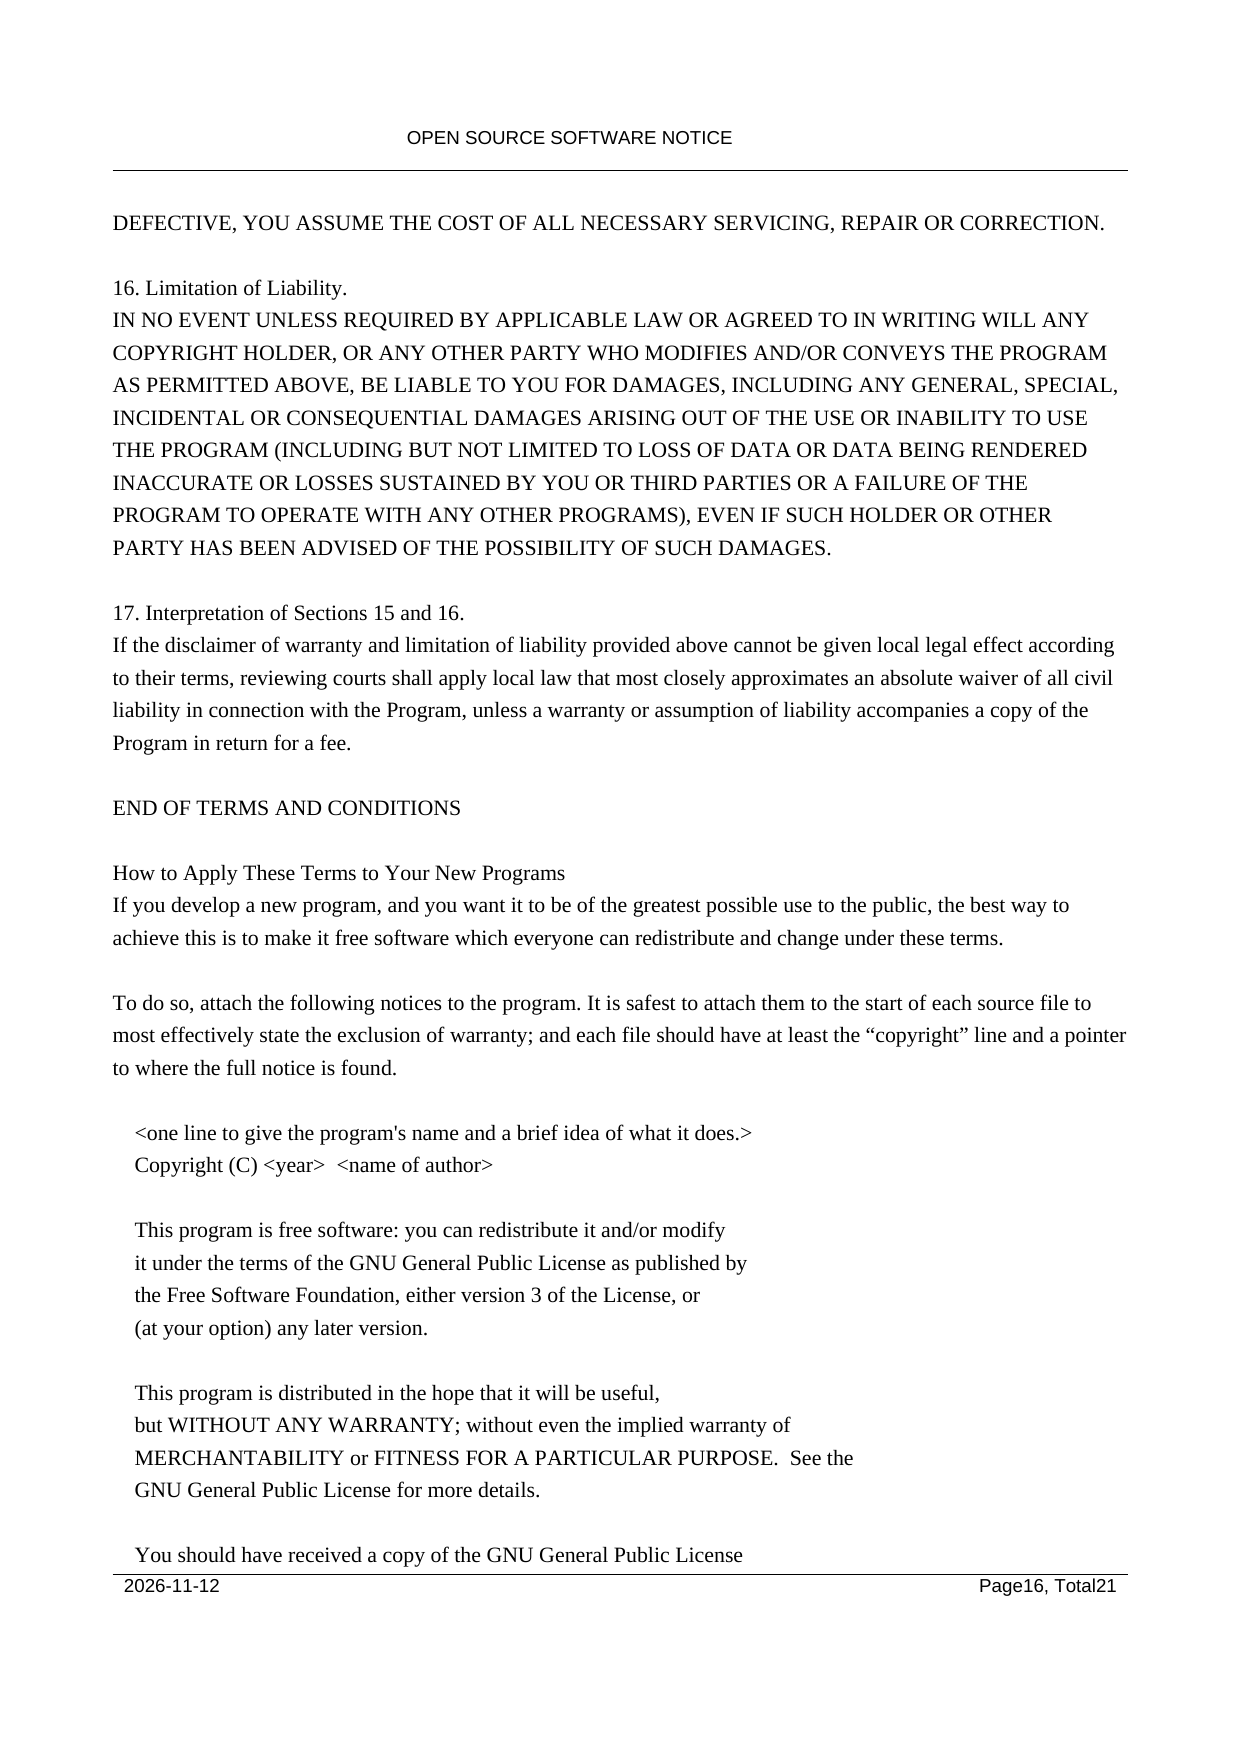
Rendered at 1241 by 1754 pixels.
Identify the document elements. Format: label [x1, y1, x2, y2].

text [112, 206, 1128, 1571]
